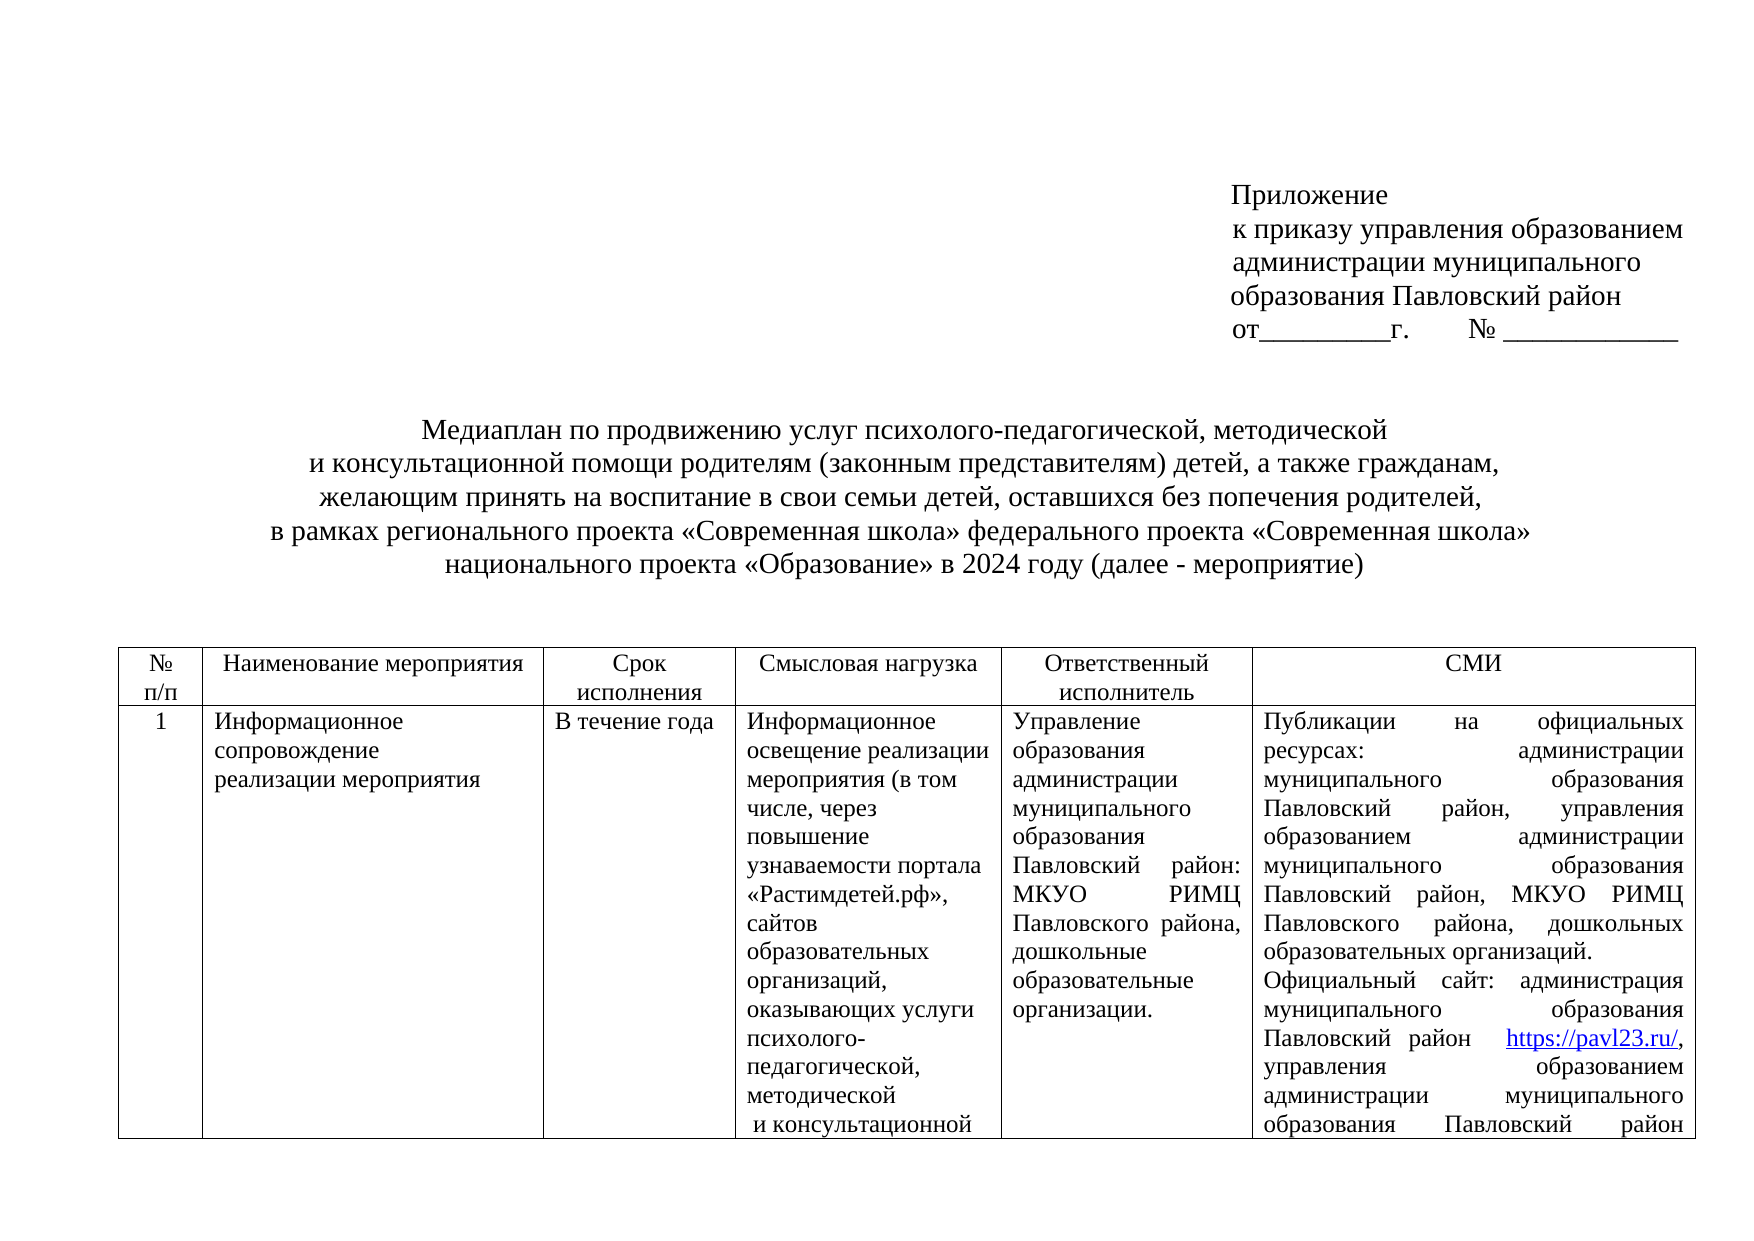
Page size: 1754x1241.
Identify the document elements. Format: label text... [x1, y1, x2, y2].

table_header № п/п [119, 648, 202, 705]
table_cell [203, 706, 543, 1138]
table_header Ответственный исполнитель [1002, 648, 1252, 705]
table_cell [736, 706, 1001, 1138]
text национального проекта «Образование» в 2024 году (далее - мероприятие) [118, 546, 1683, 580]
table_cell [1002, 706, 1252, 1138]
text и консультационной помощи родителям (законным представителям) детей, а также гражданам, [118, 446, 1683, 479]
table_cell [1253, 706, 1695, 1138]
table_cell В течение года [544, 706, 735, 1138]
text образования Павловский район [118, 278, 1683, 311]
text Медиаплан по продвижению услуг психолого-педагогической, методической [118, 412, 1683, 446]
text Приложение [118, 177, 1683, 211]
text администрации муниципального [118, 244, 1683, 278]
table_header Срок исполнения [544, 648, 735, 705]
table_cell 1 [119, 706, 202, 1138]
text к приказу управления образованием [118, 211, 1683, 244]
table_header СМИ [1253, 648, 1695, 705]
table_header Смысловая нагрузка [736, 648, 1001, 705]
table_header Наименование мероприятия [203, 648, 543, 705]
text желающим принять на воспитание в свои семьи детей, оставшихся без попечения родителей, [118, 479, 1683, 513]
text в рамках регионального проекта «Современная школа» федерального проекта «Современная школа» [118, 513, 1683, 546]
text от_________г. № ____________ [118, 311, 1683, 345]
